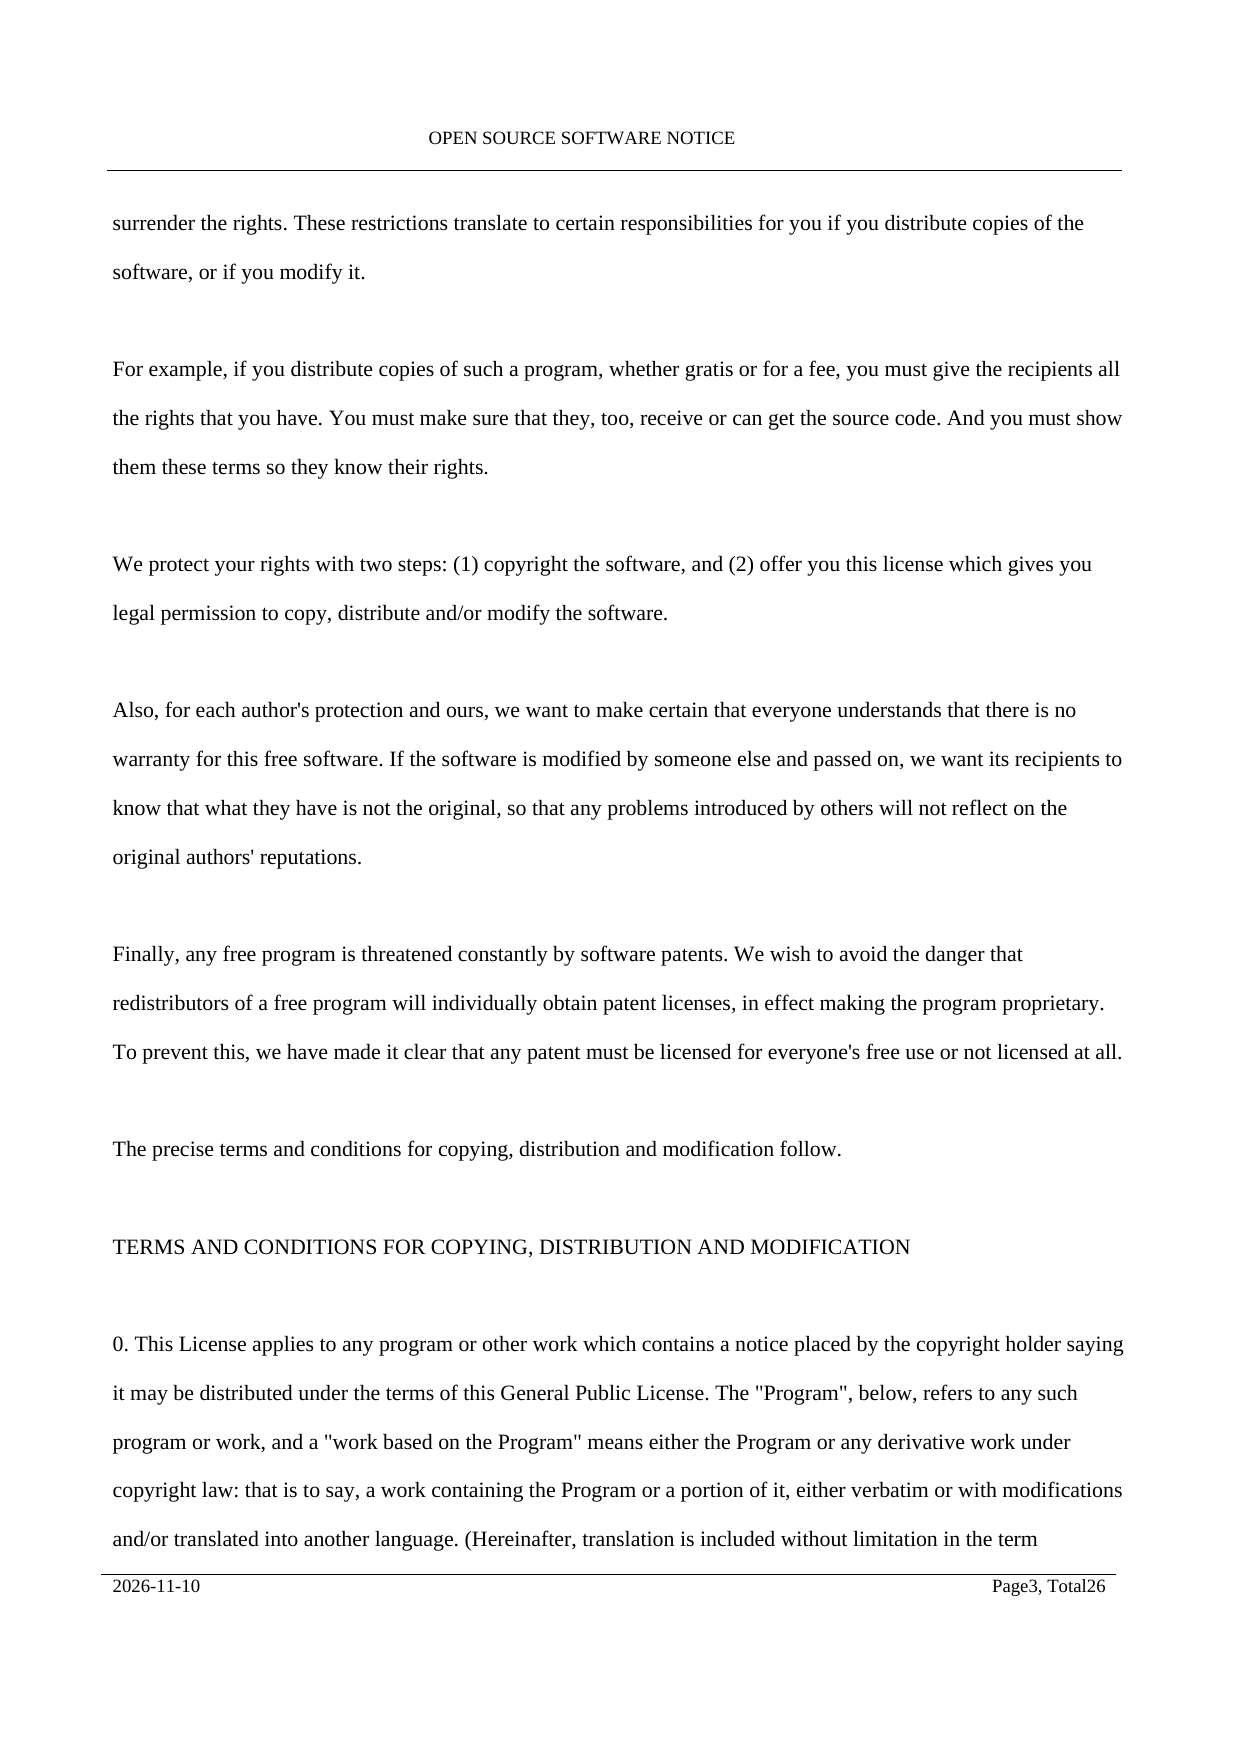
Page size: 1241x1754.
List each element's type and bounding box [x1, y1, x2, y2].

text [112, 206, 1128, 1555]
